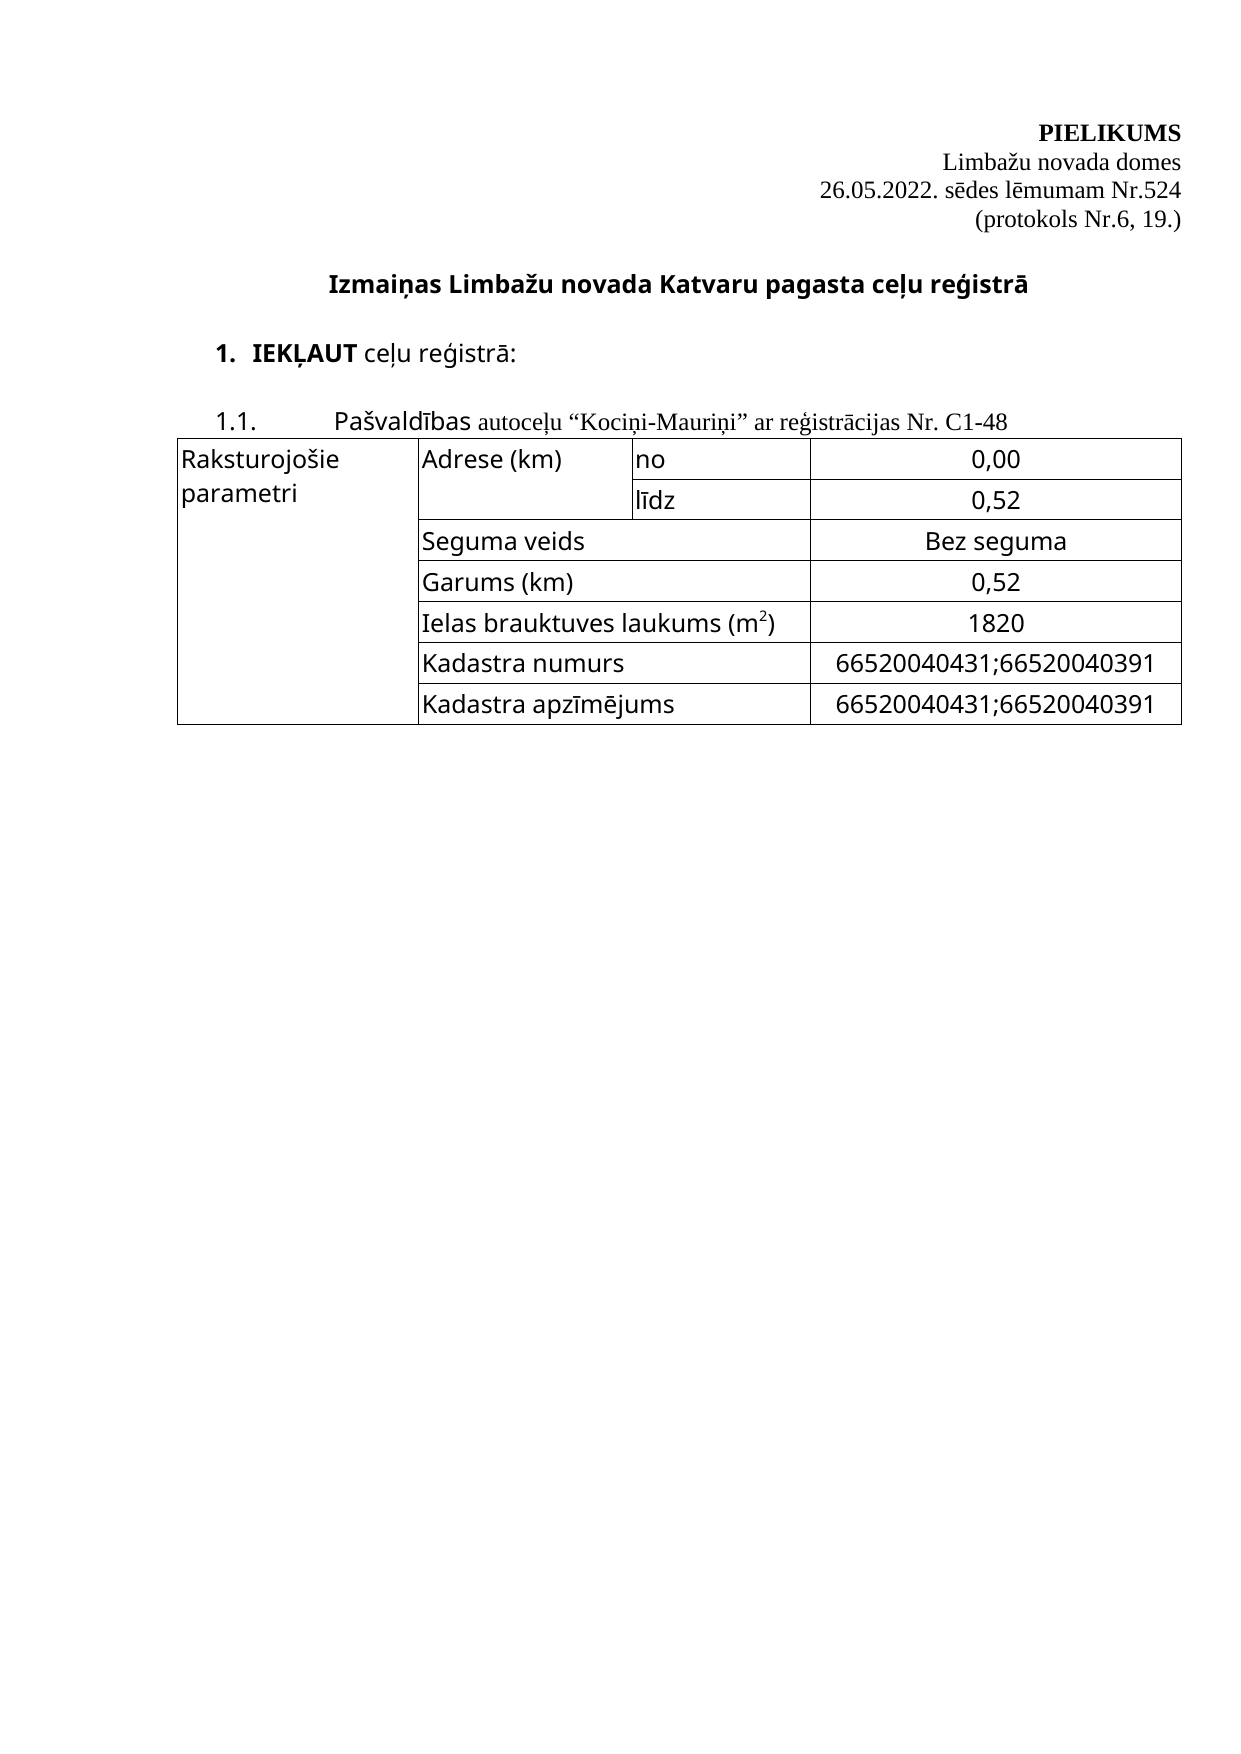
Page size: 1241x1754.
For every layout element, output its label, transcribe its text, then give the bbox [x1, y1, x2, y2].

table_cell Seguma veids [419, 520, 810, 560]
table_cell 1820 [811, 602, 1181, 642]
table_header Adrese (km) [419, 439, 632, 519]
table_header 0,00 [811, 439, 1181, 478]
table_cell Ielas brauktuves laukums (m2) [419, 602, 810, 642]
table_cell Garums (km) [419, 561, 810, 601]
table_cell 66520040431;66520040391 [811, 643, 1181, 683]
table_header Raksturojošie parametri [178, 439, 418, 724]
text (protokols Nr.6, 19.) [177, 204, 1181, 233]
table_cell Kadastra apzīmējums [419, 684, 810, 724]
table_cell 66520040431;66520040391 [811, 684, 1181, 724]
text PIELIKUMS [177, 118, 1181, 147]
text 26.05.2022. sēdes lēmumam Nr.524 [177, 176, 1181, 204]
table_cell līdz [633, 480, 810, 519]
table_cell Bez seguma [811, 520, 1181, 560]
table_header no [633, 439, 810, 478]
table_cell 0,52 [811, 480, 1181, 519]
text Limbažu novada domes [177, 147, 1181, 176]
list Iekļaut ceļu reģistrā: [215, 335, 1181, 369]
table_cell 0,52 [811, 561, 1181, 601]
table_cell Kadastra numurs [419, 643, 810, 683]
text Izmaiņas Limbažu novada Katvaru pagasta ceļu reģistrā [177, 267, 1181, 301]
list Pašvaldības autoceļu “Kociņi-Mauriņi” ar reģistrācijas Nr. C1-48 [215, 403, 1181, 437]
